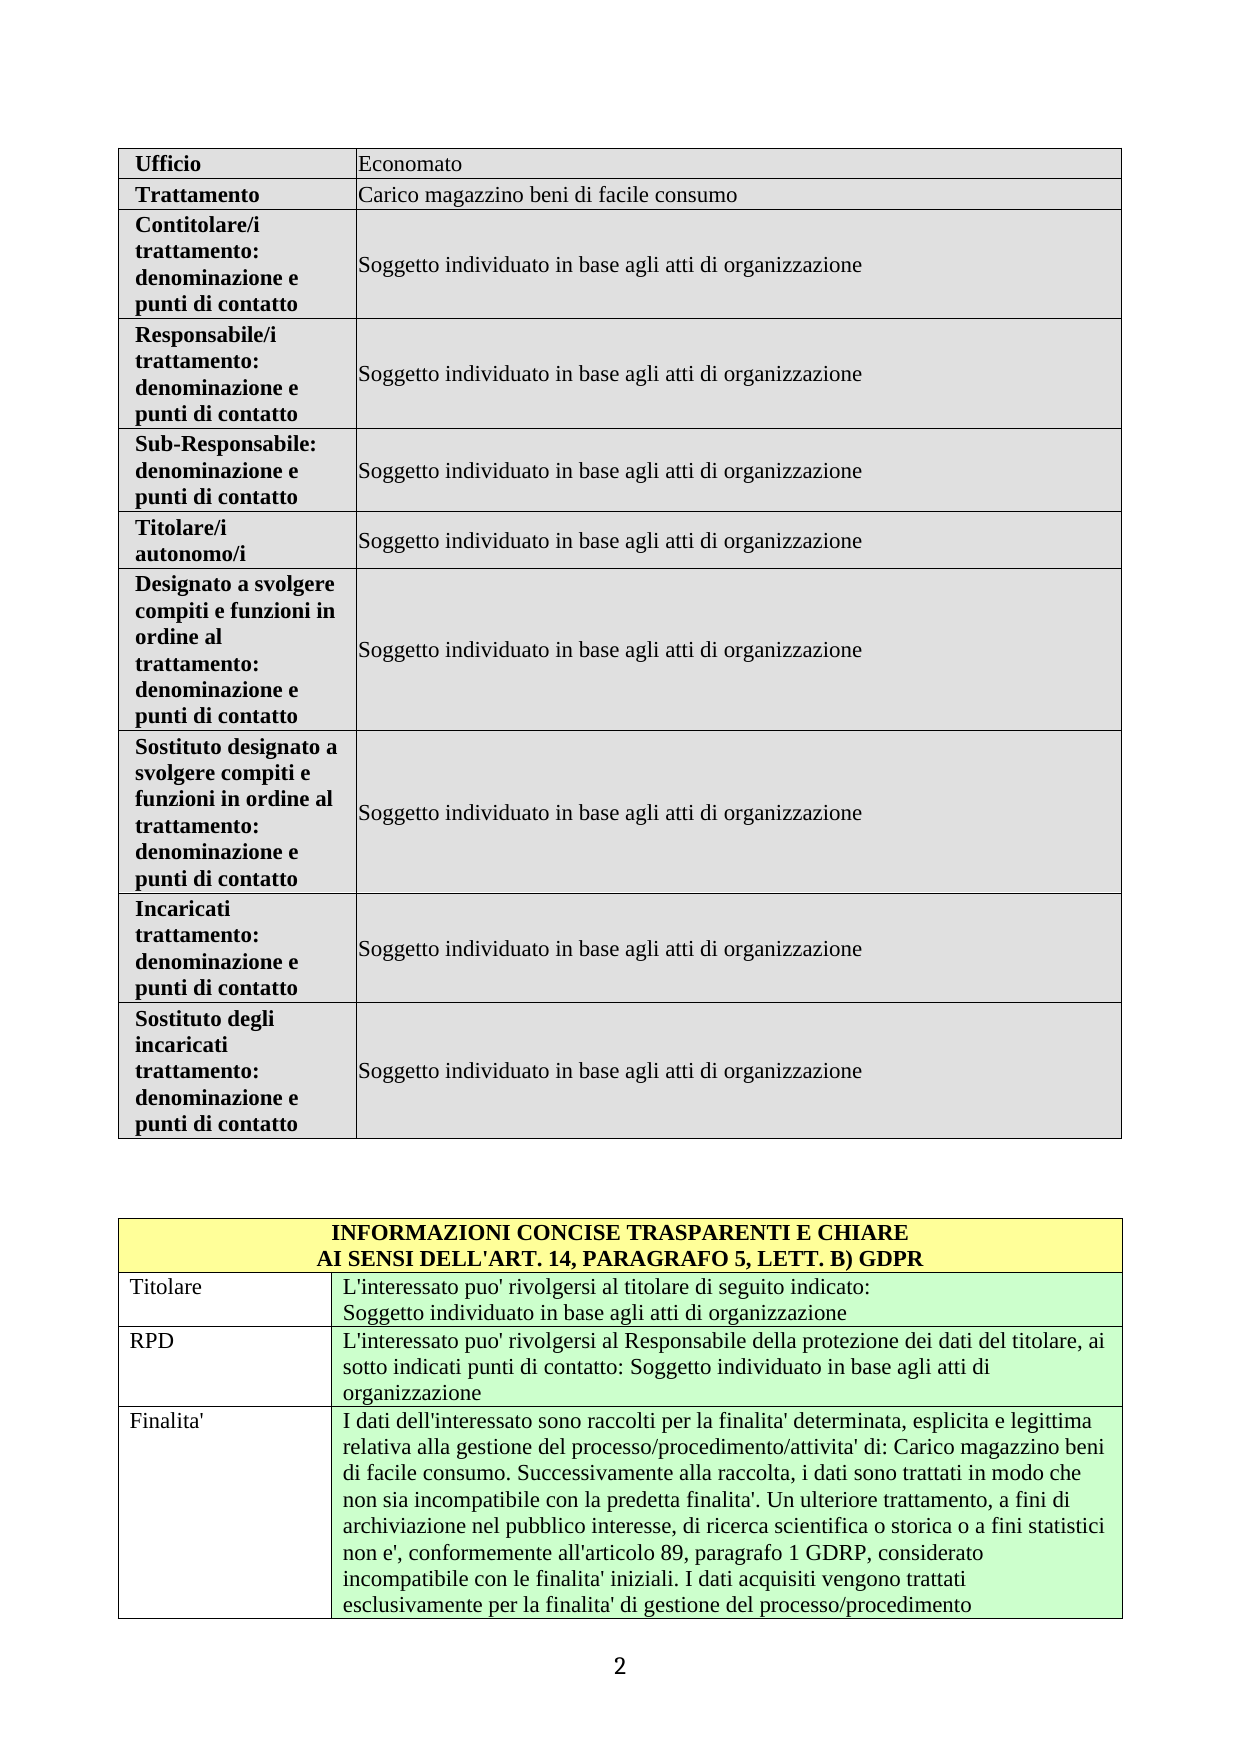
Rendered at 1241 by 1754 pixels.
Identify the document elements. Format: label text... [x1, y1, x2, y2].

table_cell Titolare [119, 1273, 331, 1326]
table_cell Sostituto degli incaricati trattamento: denominazione e punti di contatto [119, 1003, 356, 1138]
table_cell L'interessato puo' rivolgersi al Responsabile della protezione dei dati del titolare, ai sotto indicati punti di contatto: Soggetto individuato in base agli atti di organizzazione [332, 1327, 1122, 1406]
table_cell Soggetto individuato in base agli atti di organizzazione [357, 512, 1121, 568]
table_cell L'interessato puo' rivolgersi al titolare di seguito indicato: Soggetto individuato in base agli atti di organizzazione [332, 1273, 1122, 1326]
table_cell Finalita' [119, 1407, 331, 1618]
table_cell Soggetto individuato in base agli atti di organizzazione [357, 894, 1121, 1002]
table_cell Soggetto individuato in base agli atti di organizzazione [357, 569, 1121, 730]
table_cell Carico magazzino beni di facile consumo [357, 179, 1121, 209]
table_cell Incaricati trattamento: denominazione e punti di contatto [119, 894, 356, 1002]
table_cell Contitolare/i trattamento: denominazione e punti di contatto [119, 210, 356, 318]
table_cell Soggetto individuato in base agli atti di organizzazione [357, 429, 1121, 511]
table_cell Economato [357, 149, 1121, 178]
table_cell Soggetto individuato in base agli atti di organizzazione [357, 1003, 1121, 1138]
table_cell Sub-Responsabile: denominazione e punti di contatto [119, 429, 356, 511]
table_cell Responsabile/i trattamento: denominazione e punti di contatto [119, 319, 356, 428]
table_cell Designato a svolgere compiti e funzioni in ordine al trattamento: denominazione e punti di contatto [119, 569, 356, 730]
table_cell Titolare/i autonomo/i [119, 512, 356, 568]
table_cell Soggetto individuato in base agli atti di organizzazione [357, 731, 1121, 892]
table_cell Sostituto designato a svolgere compiti e funzioni in ordine al trattamento: denominazione e punti di contatto [119, 731, 356, 892]
table_cell Ufficio [119, 149, 356, 178]
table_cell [332, 1407, 1122, 1618]
table_header INFORMAZIONI CONCISE TRASPARENTI E CHIARE AI SENSI DELL'ART. 14, PARAGRAFO 5, LETT. B) GDPR [119, 1219, 1122, 1272]
table_cell RPD [119, 1327, 331, 1406]
table_cell Soggetto individuato in base agli atti di organizzazione [357, 319, 1121, 428]
table_cell Soggetto individuato in base agli atti di organizzazione [357, 210, 1121, 318]
table_cell Trattamento [119, 179, 356, 209]
